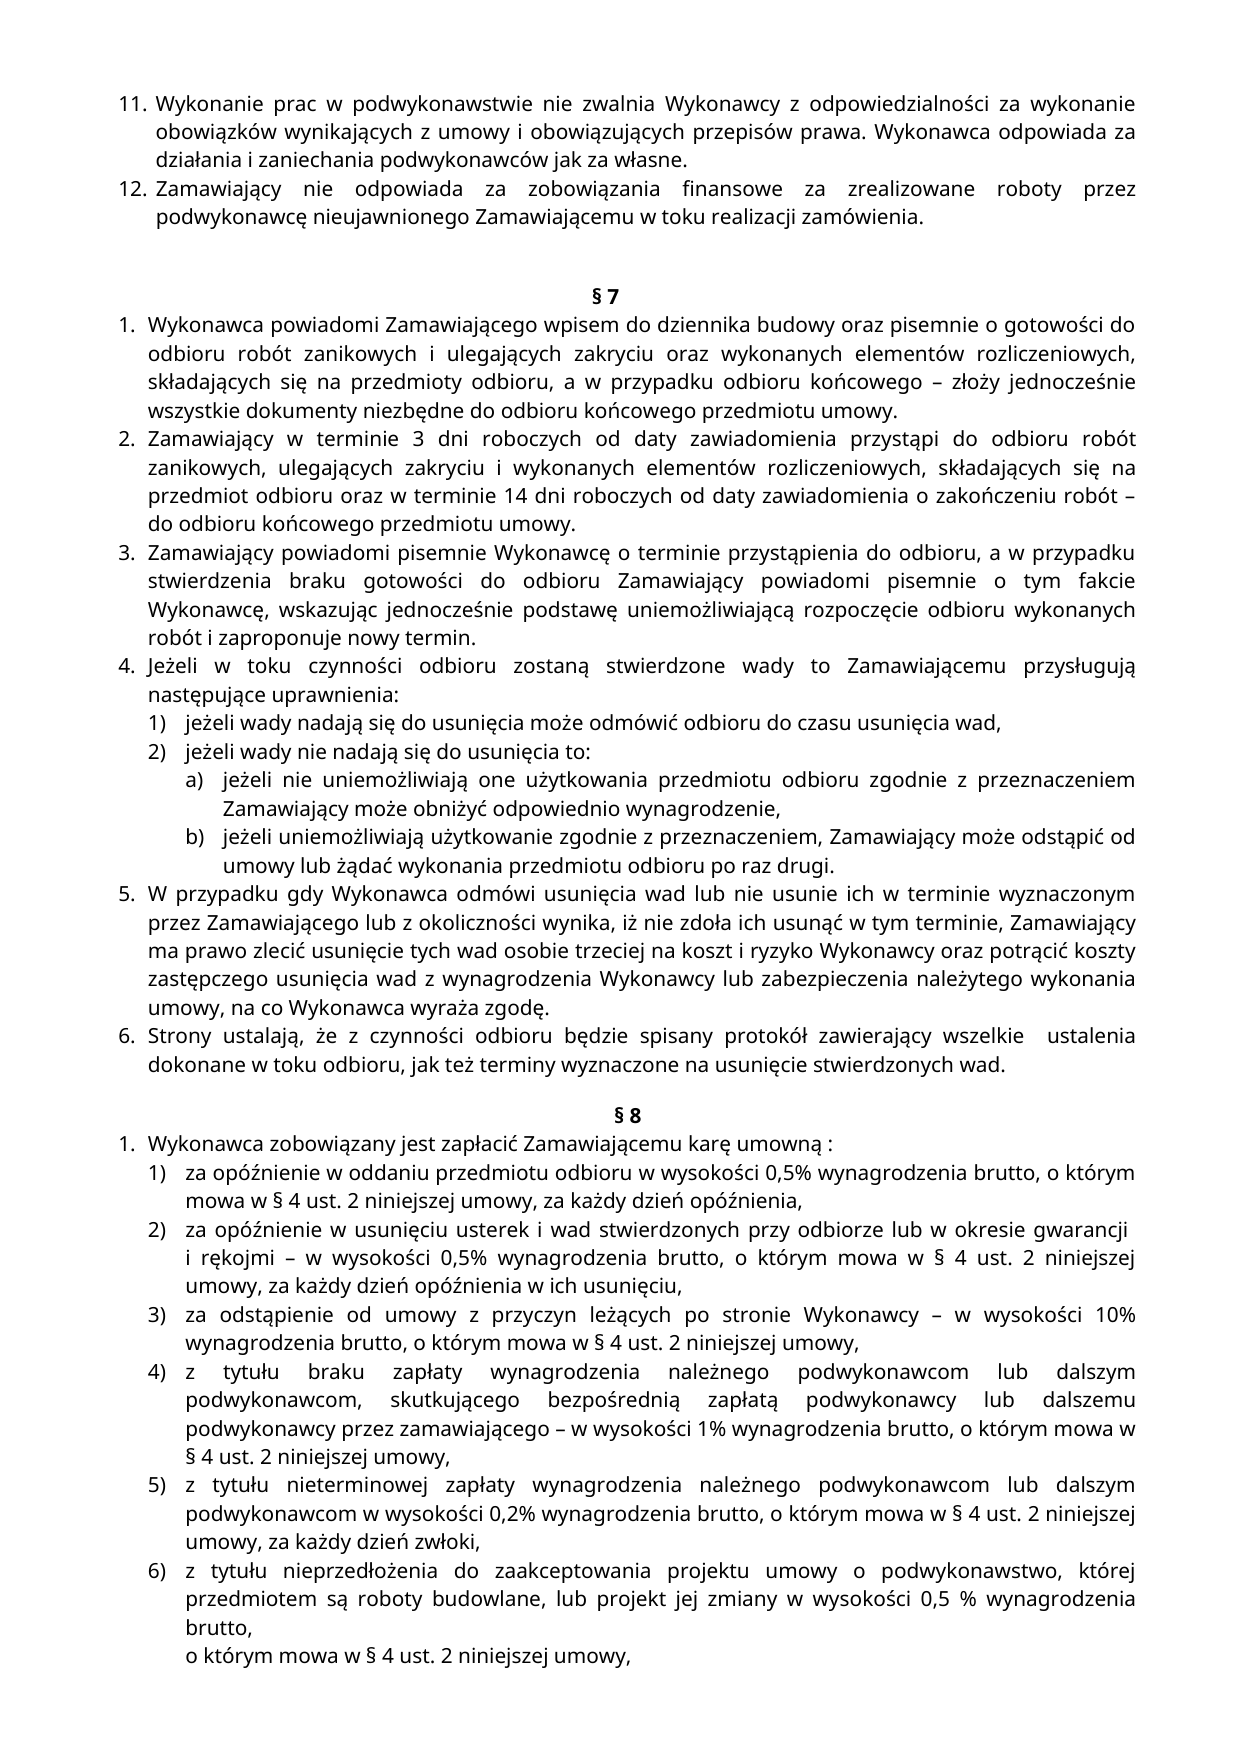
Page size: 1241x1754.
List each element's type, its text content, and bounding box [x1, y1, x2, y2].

list za opóźnienie w oddaniu przedmiotu odbioru w wysokości 0,5% wynagrodzenia brutto, o którym mowa w § 4 ust. 2 niniejszej umowy, za każdy dzień opóźnienia, [148, 1158, 1137, 1215]
list za odstąpienie od umowy z przyczyn leżących po stronie Wykonawcy – w wysokości 10% wynagrodzenia brutto, o którym mowa w § 4 ust. 2 niniejszej umowy, [148, 1300, 1137, 1357]
list jeżeli wady nie nadają się do usunięcia to: [148, 737, 1137, 765]
list Zamawiający w terminie 3 dni roboczych od daty zawiadomienia przystąpi do odbioru robót zanikowych, ulegających zakryciu i wykonanych elementów rozliczeniowych, składających się na przedmiot odbioru oraz w terminie 14 dni roboczych od daty zawiadomienia o zakończeniu robót – do odbioru końcowego przedmiotu umowy. [118, 424, 1137, 538]
list z tytułu braku zapłaty wynagrodzenia należnego podwykonawcom lub dalszym podwykonawcom, skutkującego bezpośrednią zapłatą podwykonawcy lub dalszemu podwykonawcy przez zamawiającego – w wysokości 1% wynagrodzenia brutto, o którym mowa w § 4 ust. 2 niniejszej umowy, [148, 1357, 1137, 1471]
list Zamawiający powiadomi pisemnie Wykonawcę o terminie przystąpienia do odbioru, a w przypadku stwierdzenia braku gotowości do odbioru Zamawiający powiadomi pisemnie o tym fakcie Wykonawcę, wskazując jednocześnie podstawę uniemożliwiającą rozpoczęcie odbioru wykonanych robót i zaproponuje nowy termin. [118, 538, 1137, 652]
list Jeżeli w toku czynności odbioru zostaną stwierdzone wady to Zamawiającemu przysługują następujące uprawnienia: [118, 652, 1137, 708]
list jeżeli uniemożliwiają użytkowanie zgodnie z przeznaczeniem, Zamawiający może odstąpić od umowy lub żądać wykonania przedmiotu odbioru po raz drugi. [185, 822, 1137, 879]
text § 8 [118, 1101, 1137, 1129]
list Wykonanie prac w podwykonawstwie nie zwalnia Wykonawcy z odpowiedzialności za wykonanie obowiązków wynikających z umowy i obowiązujących przepisów prawa. Wykonawca odpowiada za działania i zaniechania podwykonawców jak za własne. [118, 89, 1137, 174]
list W przypadku gdy Wykonawca odmówi usunięcia wad lub nie usunie ich w terminie wyznaczonym przez Zamawiającego lub z okoliczności wynika, iż nie zdoła ich usunąć w tym terminie, Zamawiający ma prawo zlecić usunięcie tych wad osobie trzeciej na koszt i ryzyko Wykonawcy oraz potrącić koszty zastępczego usunięcia wad z wynagrodzenia Wykonawcy lub zabezpieczenia należytego wykonania umowy, na co Wykonawca wyraża zgodę. [118, 879, 1137, 1021]
list Wykonawca powiadomi Zamawiającego wpisem do dziennika budowy oraz pisemnie o gotowości do odbioru robót zanikowych i ulegających zakryciu oraz wykonanych elementów rozliczeniowych, składających się na przedmioty odbioru, a w przypadku odbioru końcowego – złoży jednocześnie wszystkie dokumenty niezbędne do odbioru końcowego przedmiotu umowy. [118, 310, 1137, 424]
list jeżeli wady nadają się do usunięcia może odmówić odbioru do czasu usunięcia wad, [148, 708, 1137, 737]
text § 7 [74, 282, 1137, 310]
list z tytułu nieterminowej zapłaty wynagrodzenia należnego podwykonawcom lub dalszym podwykonawcom w wysokości 0,2% wynagrodzenia brutto, o którym mowa w § 4 ust. 2 niniejszej umowy, za każdy dzień zwłoki, [148, 1471, 1137, 1556]
list Wykonawca zobowiązany jest zapłacić Zamawiającemu karę umowną : [118, 1129, 1137, 1158]
list Strony ustalają, że z czynności odbioru będzie spisany protokół zawierający wszelkie ustalenia dokonane w toku odbioru, jak też terminy wyznaczone na usunięcie stwierdzonych wad. [118, 1021, 1137, 1078]
list jeżeli nie uniemożliwiają one użytkowania przedmiotu odbioru zgodnie z przeznaczeniem Zamawiający może obniżyć odpowiednio wynagrodzenie, [185, 765, 1137, 822]
list z tytułu nieprzedłożenia do zaakceptowania projektu umowy o podwykonawstwo, której przedmiotem są roboty budowlane, lub projekt jej zmiany w wysokości 0,5 % wynagrodzenia brutto, o którym mowa w § 4 ust. 2 niniejszej umowy, [148, 1556, 1137, 1670]
list Zamawiający nie odpowiada za zobowiązania finansowe za zrealizowane roboty przez podwykonawcę nieujawnionego Zamawiającemu w toku realizacji zamówienia. [118, 174, 1137, 231]
list za opóźnienie w usunięciu usterek i wad stwierdzonych przy odbiorze lub w okresie gwarancji i rękojmi – w wysokości 0,5% wynagrodzenia brutto, o którym mowa w § 4 ust. 2 niniejszej umowy, za każdy dzień opóźnienia w ich usunięciu, [148, 1215, 1137, 1300]
